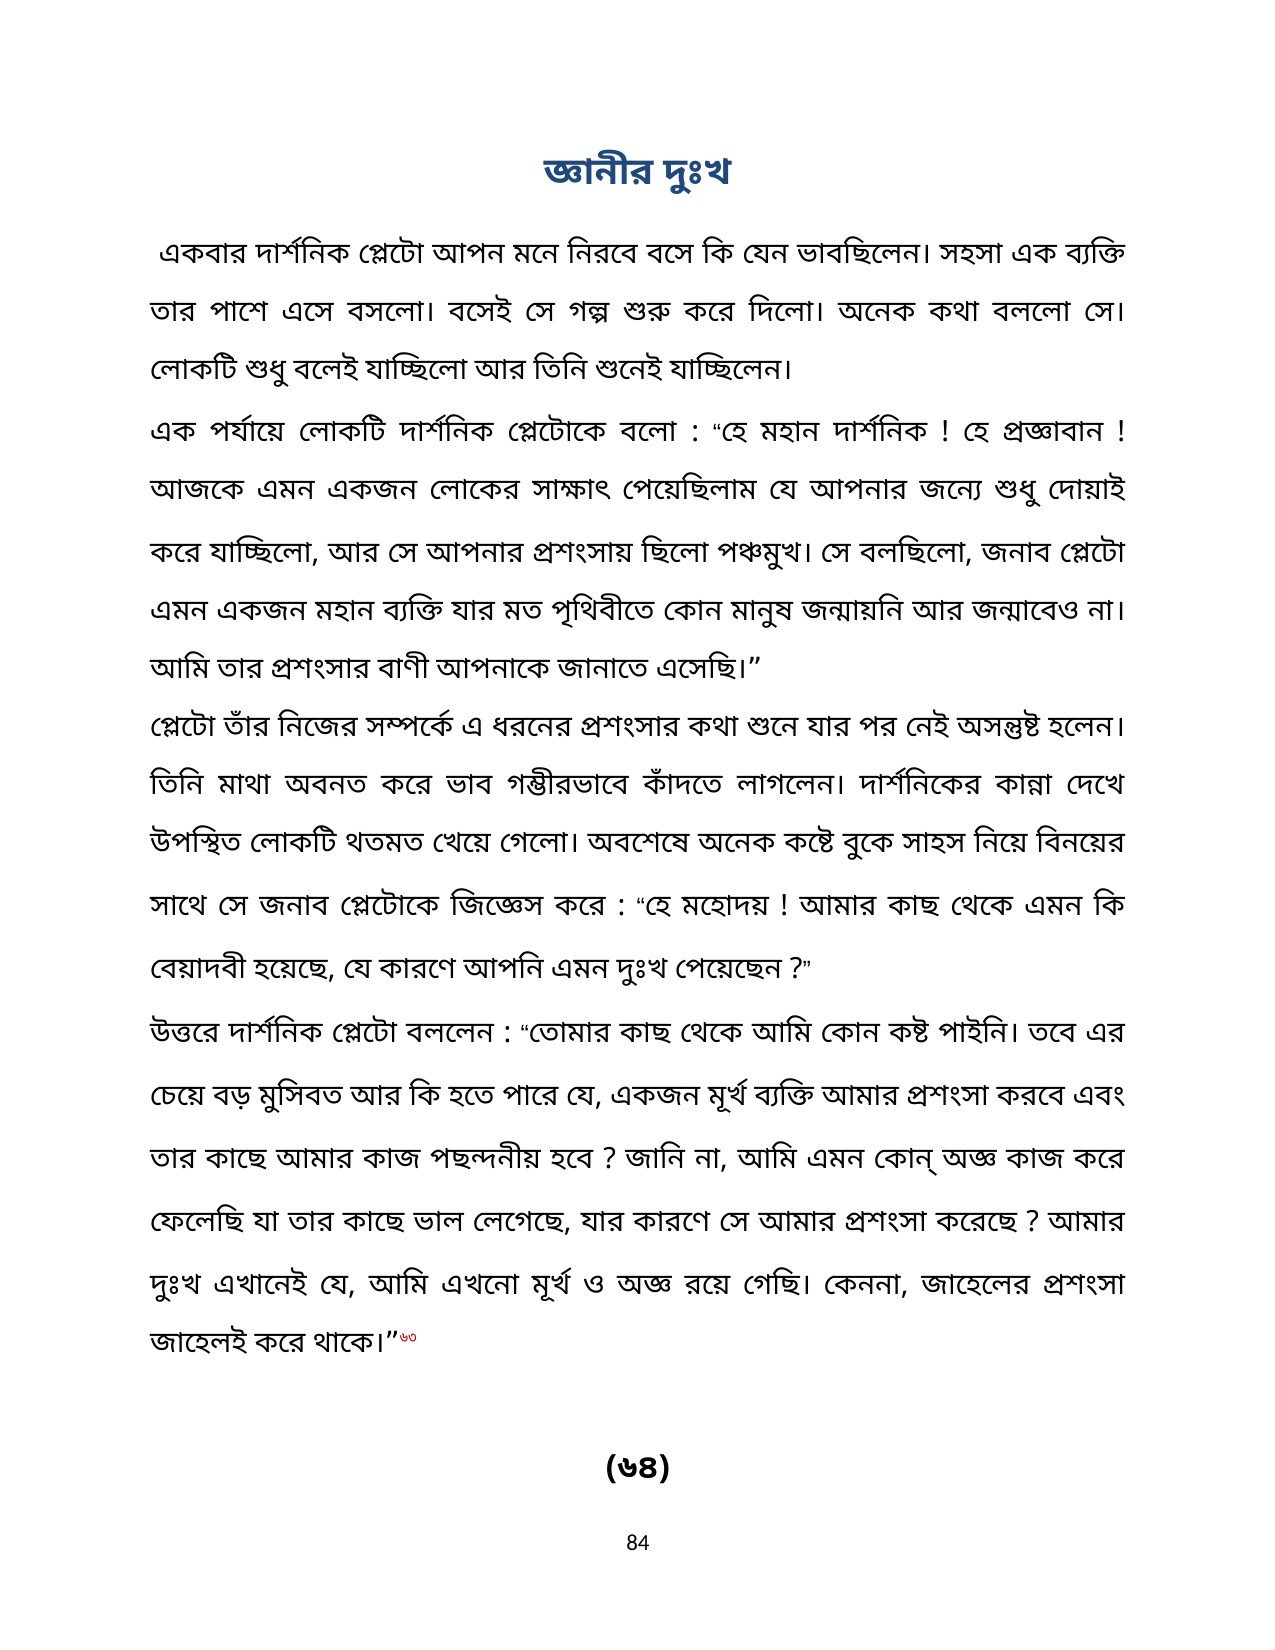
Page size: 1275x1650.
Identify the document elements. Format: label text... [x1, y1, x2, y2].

text একবার দার্শনিক প্লেটো আপন মনে নিরবে বসে কি যেন ভাবছিলেন। সহসা এক ব্যক্তি তার পাশে এসে বসলো। বসেই সে গল্প শুরু করে দিলো। অনেক কথা বললো সে। লোকটি শুধু বলেই যাচ্ছিলো আর তিনি শুনেই যাচ্ছিলেন। [150, 237, 1125, 391]
subtitle জ্ঞানীর দুঃখ [150, 150, 1125, 200]
text (৬৪) [150, 1443, 1125, 1492]
text প্লেটো তাঁর নিজের সম্পর্কে এ ধরনের প্রশংসার কথা শুনে যার পর নেই অসন্তুষ্ট হলেন। তিনি মাথা অবনত করে ভাব গম্ভীরভাবে কাঁদতে লাগলেন। দার্শনিকের কান্না দেখে উপস্থিত লোকটি থতমত খেয়ে গেলো। অবশেষে অনেক কষ্টে বুকে সাহস নিয়ে বিনয়ের সাথে সে জনাব প্লেটোকে জিজ্ঞেস করে : “হে মহোদয় ! আমার কাছ থেকে এমন কি বেয়াদবী হয়েছে, যে কারণে আপনি এমন দুঃখ পেয়েছেন ?” [150, 710, 1125, 990]
text উত্তরে দার্শনিক প্লেটো বললেন : “তোমার কাছ থেকে আমি কোন কষ্ট পাইনি। তবে এর চেয়ে বড় মুসিবত আর কি হতে পারে যে, একজন মূর্খ ব্যক্তি আমার প্রশংসা করবে এবং তার কাছে আমার কাজ পছন্দনীয় হবে ? জানি না, আমি এমন কোন্ অজ্ঞ কাজ করে ফেলেছি যা তার কাছে ভাল লেগেছে, যার কারণে সে আমার প্রশংসা করেছে ? আমার দুঃখ এখানেই যে, আমি এখনো মূর্খ ও অজ্ঞ রয়ে গেছি। কেননা, জাহেলের প্রশংসা জাহেলই করে থাকে।”৬৩ [150, 1012, 1125, 1364]
text এক পর্যায়ে লোকটি দার্শনিক প্লেটোকে বলো : “হে মহান দার্শনিক ! হে প্রজ্ঞাবান ! আজকে এমন একজন লোকের সাক্ষাৎ পেয়েছিলাম যে আপনার জন্যে শুধু দোয়াই করে যাচ্ছিলো, আর সে আপনার প্রশংসায় ছিলো পঞ্চমুখ। সে বলছিলো, জনাব প্লেটো এমন একজন মহান ব্যক্তি যার মত পৃথিবীতে কোন মানুষ জন্মায়নি আর জন্মাবেও না। আমি তার প্রশংসার বাণী আপনাকে জানাতে এসেছি।” [150, 411, 1125, 691]
